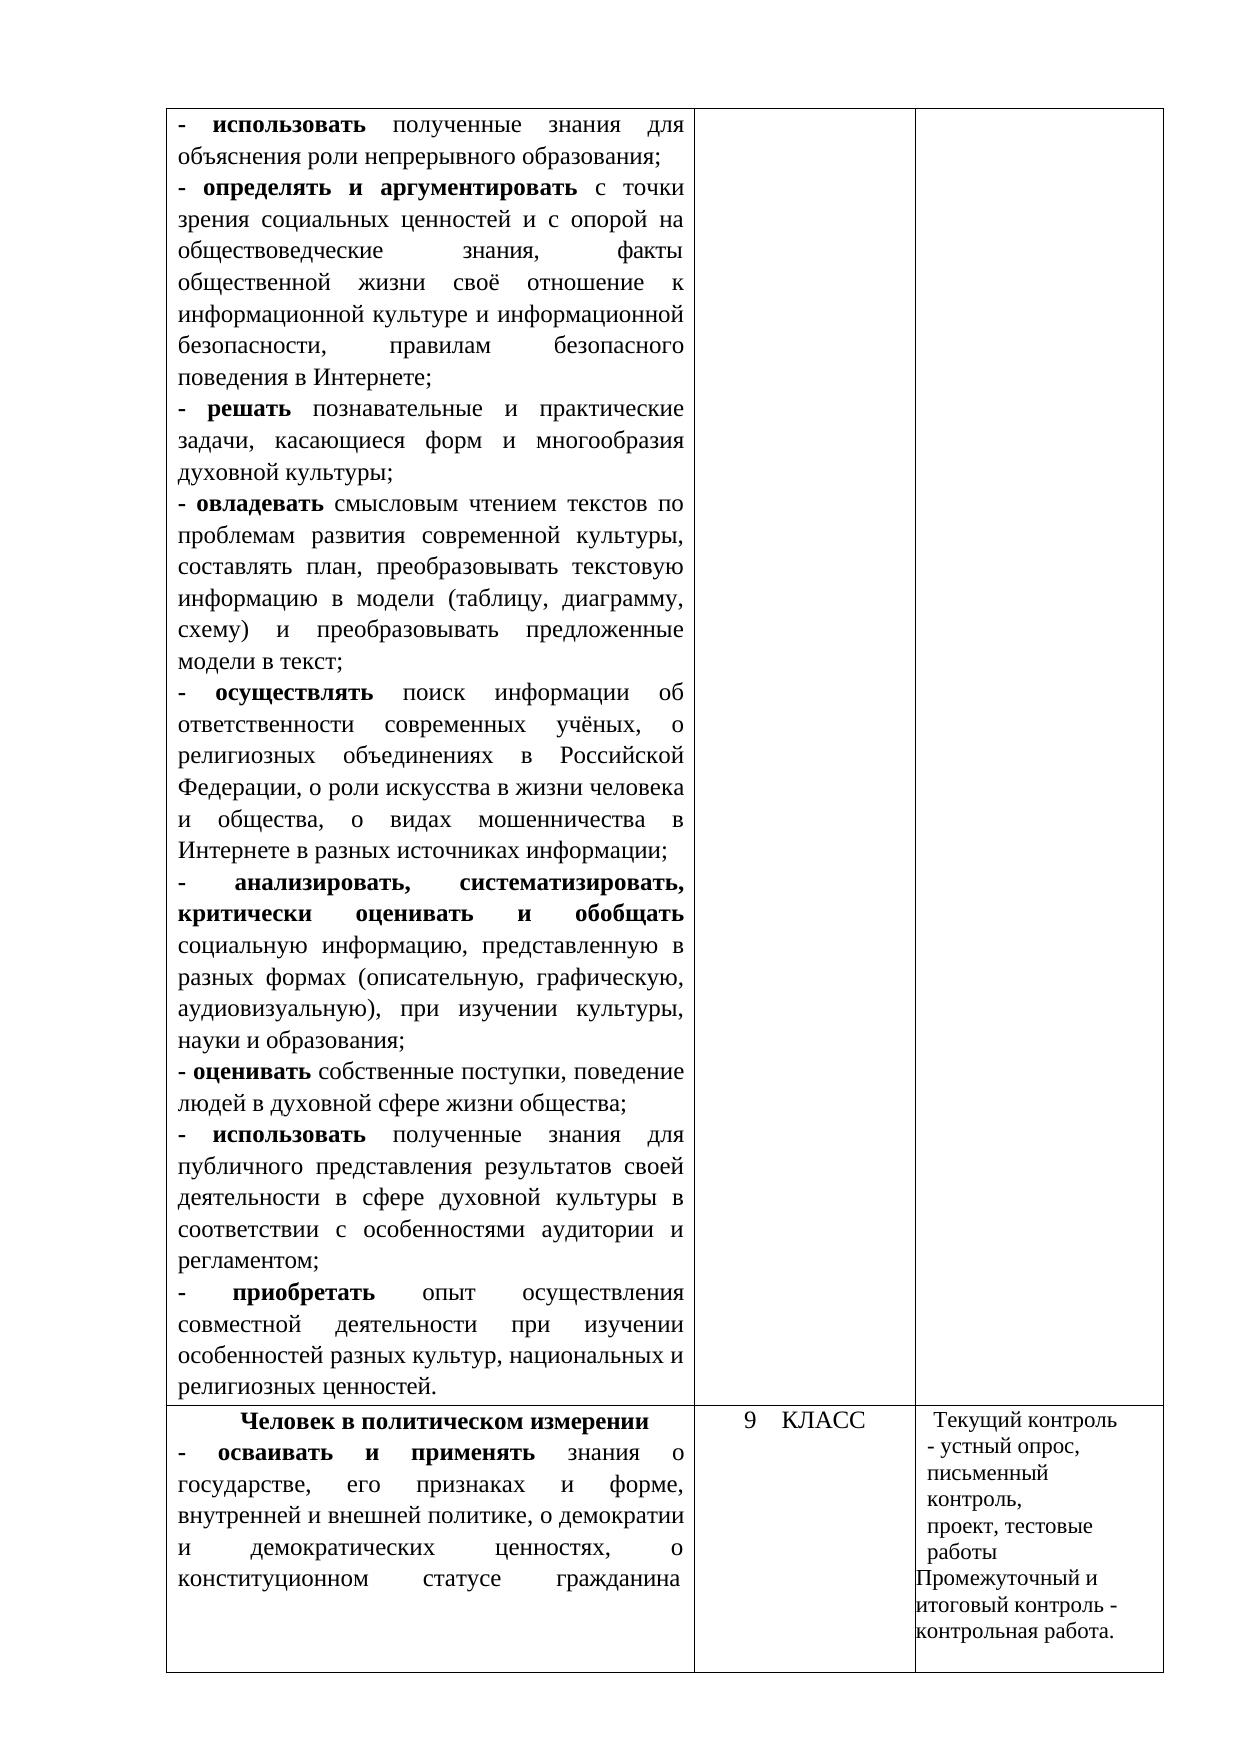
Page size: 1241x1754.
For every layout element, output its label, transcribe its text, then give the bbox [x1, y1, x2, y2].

table_header [916, 109, 1163, 1405]
table_cell Текущий контроль - устный опрос, письменный контроль, проект, тестовые работы Промежуточный и итоговый контроль - контрольная работа. [916, 1406, 1163, 1672]
table_cell 9 КЛАСС [695, 1406, 915, 1672]
table_header [695, 109, 915, 1405]
table_header использовать полученные знания для объяснения роли непрерывного образования; определять и аргументировать с точки зрения социальных ценностей и с опорой на обществоведческие знания, факты общественной жизни своё отношение к информационной культуре и информационной безопасности, правилам безопасного поведения в Интернете; решать познавательные и практические задачи, касающиеся форм и многообразия духовной культуры; овладевать смысловым чтением текстов по проблемам развития современной культуры, составлять план, преобразовывать текстовую информацию в модели (таблицу, диаграмму, схему) и преобразовывать предложенные модели в текст; осуществлять поиск информации об ответственности современных учёных, о религиозных объединениях в Российской Федерации, о роли искусства в жизни человека и общества, о видах мошенничества в Интернете в разных источниках информации; анализировать, систематизировать, критически оценивать и обобщать социальную информацию, представленную в разных формах (описательную, графическую, аудиовизуальную), при изучении культуры, науки и образования; оценивать собственные поступки, поведение людей в духовной сфере жизни общества; использовать полученные знания для публичного представления результатов своей деятельности в сфере духовной культуры в соответствии с особенностями аудитории и регламентом; приобретать опыт осуществления совместной деятельности при изучении особенностей разных культур, национальных и религиозных ценностей. [167, 109, 694, 1405]
table_cell Человек в политическом измерении - осваивать и применять знания о государстве, его признаках и форме, внутренней и внешней политике, о демократии и демократических ценностях, о конституционном статусе гражданина [167, 1406, 694, 1672]
